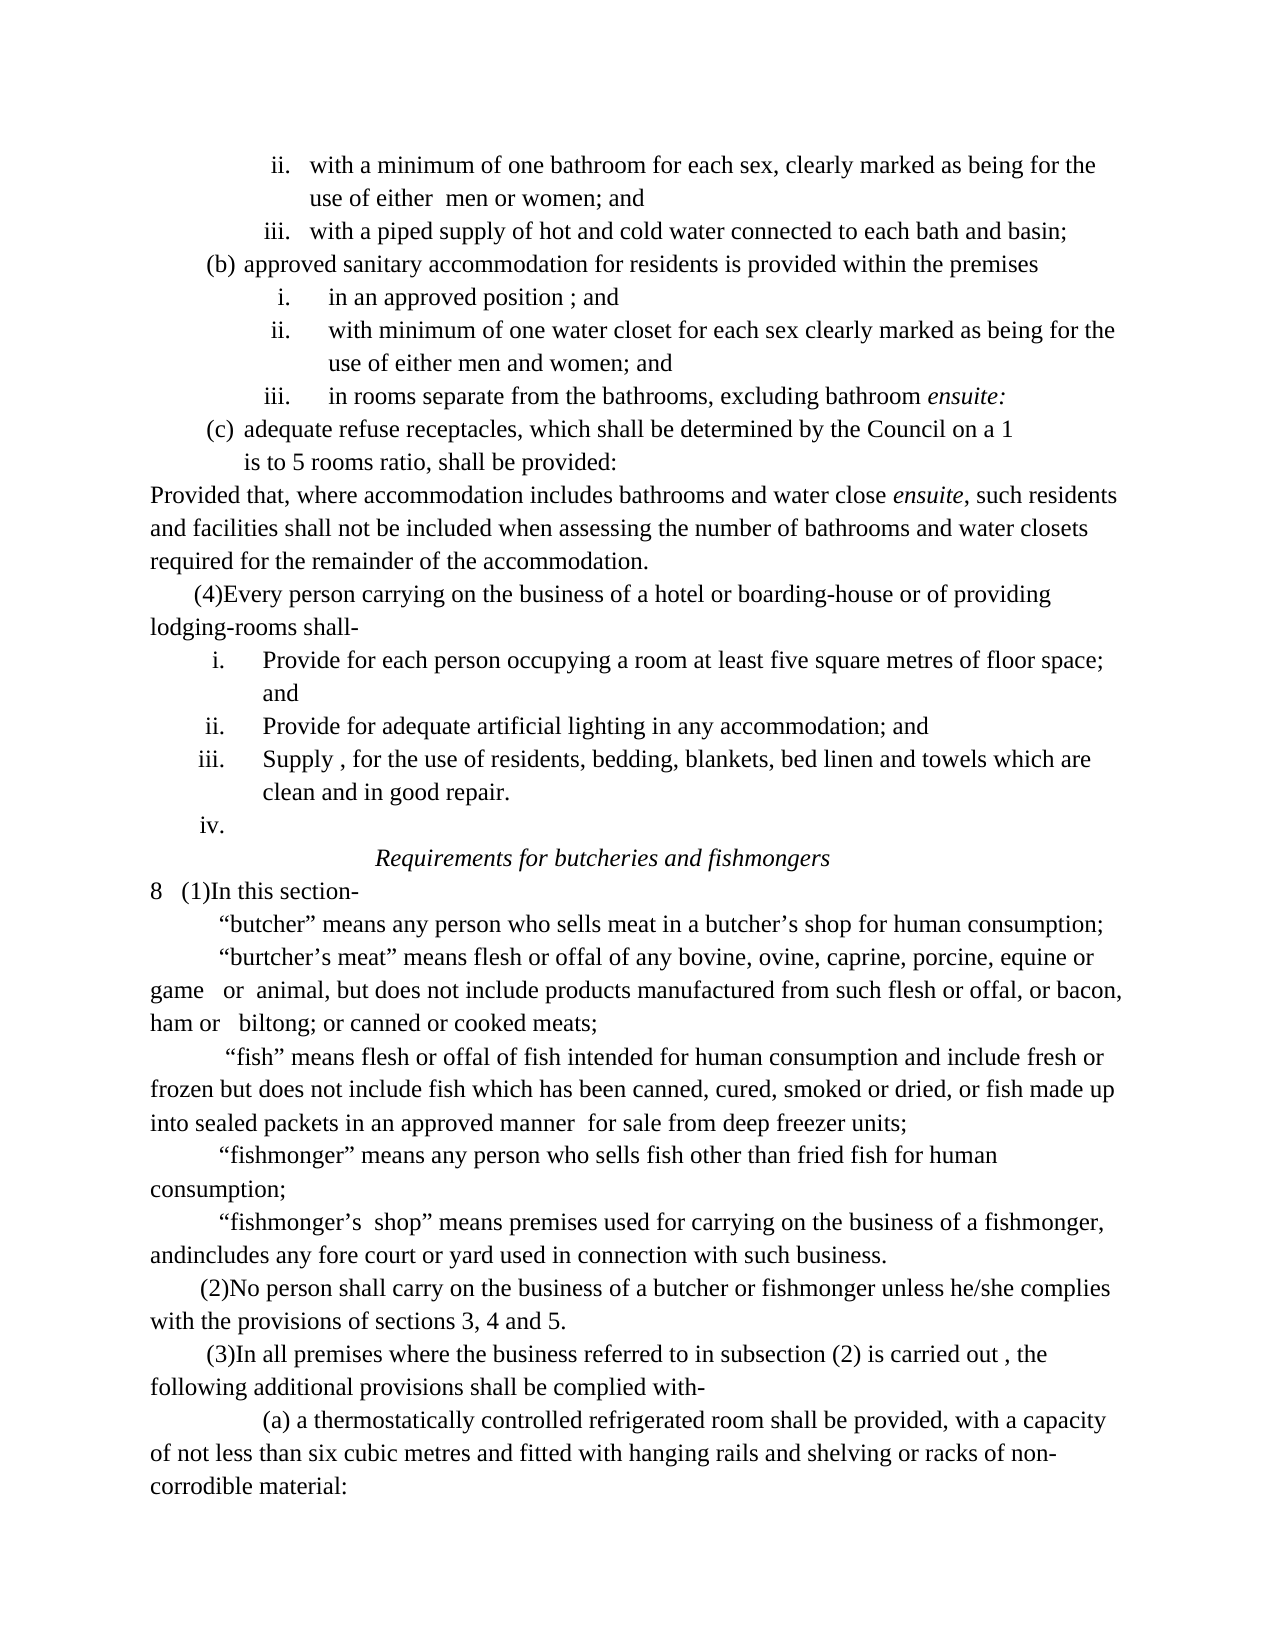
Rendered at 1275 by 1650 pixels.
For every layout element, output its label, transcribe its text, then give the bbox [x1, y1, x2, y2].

text (3)In all premises where the business referred to in subsection (2) is carried out , the following additional provisions shall be complied with- [150, 1339, 1125, 1401]
text (a) a thermostatically controlled refrigerated room shall be provided, with a capacity of not less than six cubic metres and fitted with hanging rails and shelving or racks of non-corrodible material: [150, 1405, 1125, 1499]
list with a piped supply of hot and cold water connected to each bath and basin; [291, 216, 1125, 245]
list adequate refuse receptacles, which shall be determined by the Council on a 1 [206, 414, 1125, 443]
list Provide for adequate artificial lighting in any accommodation; and [225, 711, 1125, 740]
text “fish” means flesh or offal of fish intended for human consumption and include fresh or frozen but does not include fish which has been canned, cured, smoked or dried, or fish made up into sealed packets in an approved manner for sale from deep freezer units; [150, 1042, 1125, 1136]
text “burtcher’s meat” means flesh or offal of any bovine, ovine, caprine, porcine, equine or game or animal, but does not include products manufactured from such flesh or offal, or bacon, ham or biltong; or canned or cooked meats; [150, 942, 1125, 1037]
list with minimum of one water closet for each sex clearly marked as being for the use of either men and women; and [291, 315, 1125, 377]
list in rooms separate from the bathrooms, excluding bathroom ensuite: [291, 381, 1125, 410]
text (2)No person shall carry on the business of a butcher or fishmonger unless he/she complies with the provisions of sections 3, 4 and 5. [150, 1273, 1125, 1334]
text is to 5 rooms ratio, shall be provided: [244, 447, 1125, 476]
list in an approved position ; and [291, 282, 1125, 311]
text “butcher” means any person who sells meat in a butcher’s shop for human consumption; [150, 909, 1125, 938]
text “fishmonger’s shop” means premises used for carrying on the business of a fishmonger, andincludes any fore court or yard used in connection with such business. [150, 1207, 1125, 1268]
text (4)Every person carrying on the business of a hotel or boarding-house or of providing lodging-rooms shall- [150, 579, 1125, 641]
text “fishmonger” means any person who sells fish other than fried fish for human consumption; [150, 1141, 1125, 1202]
text Requirements for butcheries and fishmongers [150, 843, 1125, 872]
list Supply , for the use of residents, bedding, blankets, bed linen and towels which are clean and in good repair. [225, 744, 1125, 806]
text 8 (1)In this section- [150, 876, 1125, 905]
text Provided that, where accommodation includes bathrooms and water close ensuite, such residents and facilities shall not be included when assessing the number of bathrooms and water closets required for the remainder of the accommodation. [150, 480, 1125, 575]
list Provide for each person occupying a room at least five square metres of floor space; and [225, 645, 1125, 707]
list with a minimum of one bathroom for each sex, clearly marked as being for the use of either men or women; and [291, 150, 1125, 212]
list approved sanitary accommodation for residents is provided within the premises [206, 249, 1125, 278]
